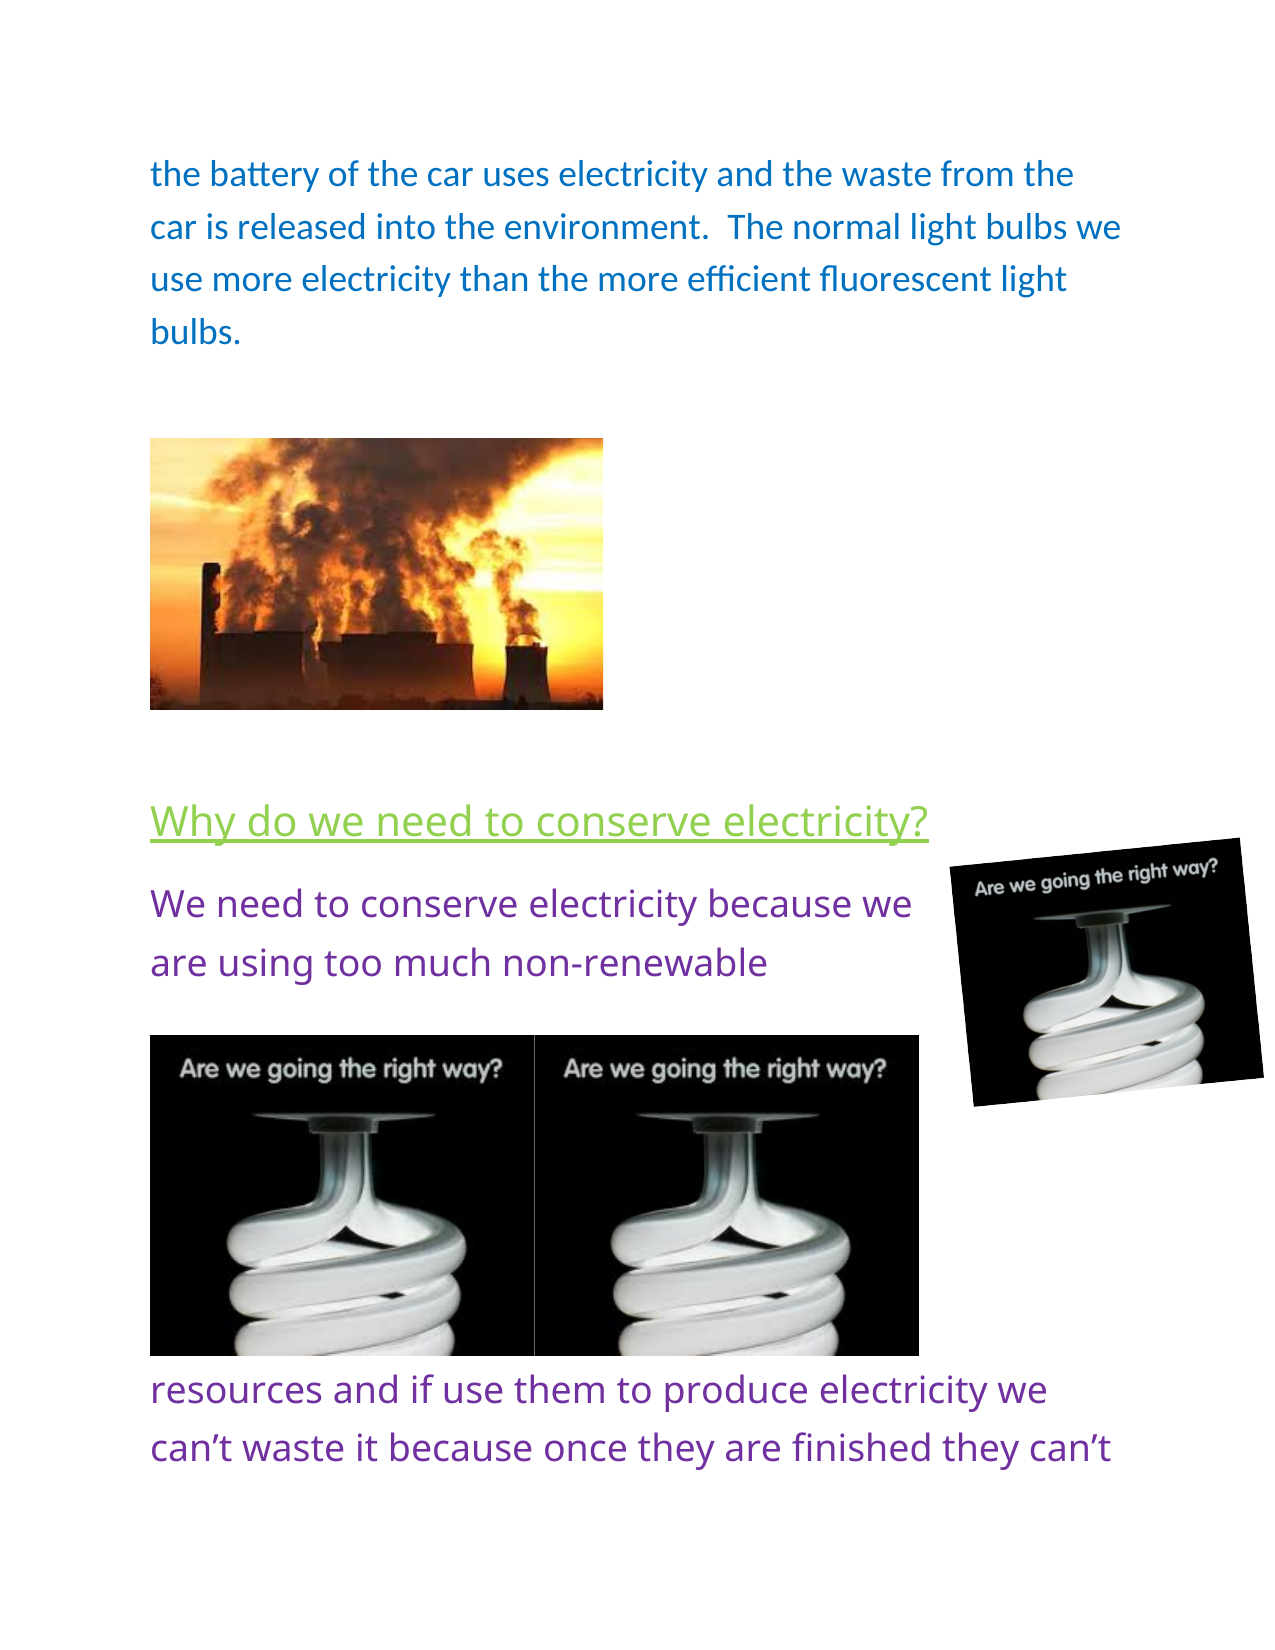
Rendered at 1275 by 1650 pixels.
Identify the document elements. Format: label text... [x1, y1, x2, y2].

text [150, 878, 1125, 1473]
picture [150, 438, 604, 710]
text Why do we need to conserve electricity? [150, 792, 1125, 848]
picture [150, 1035, 919, 1356]
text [150, 150, 1125, 354]
picture [950, 838, 1263, 1091]
